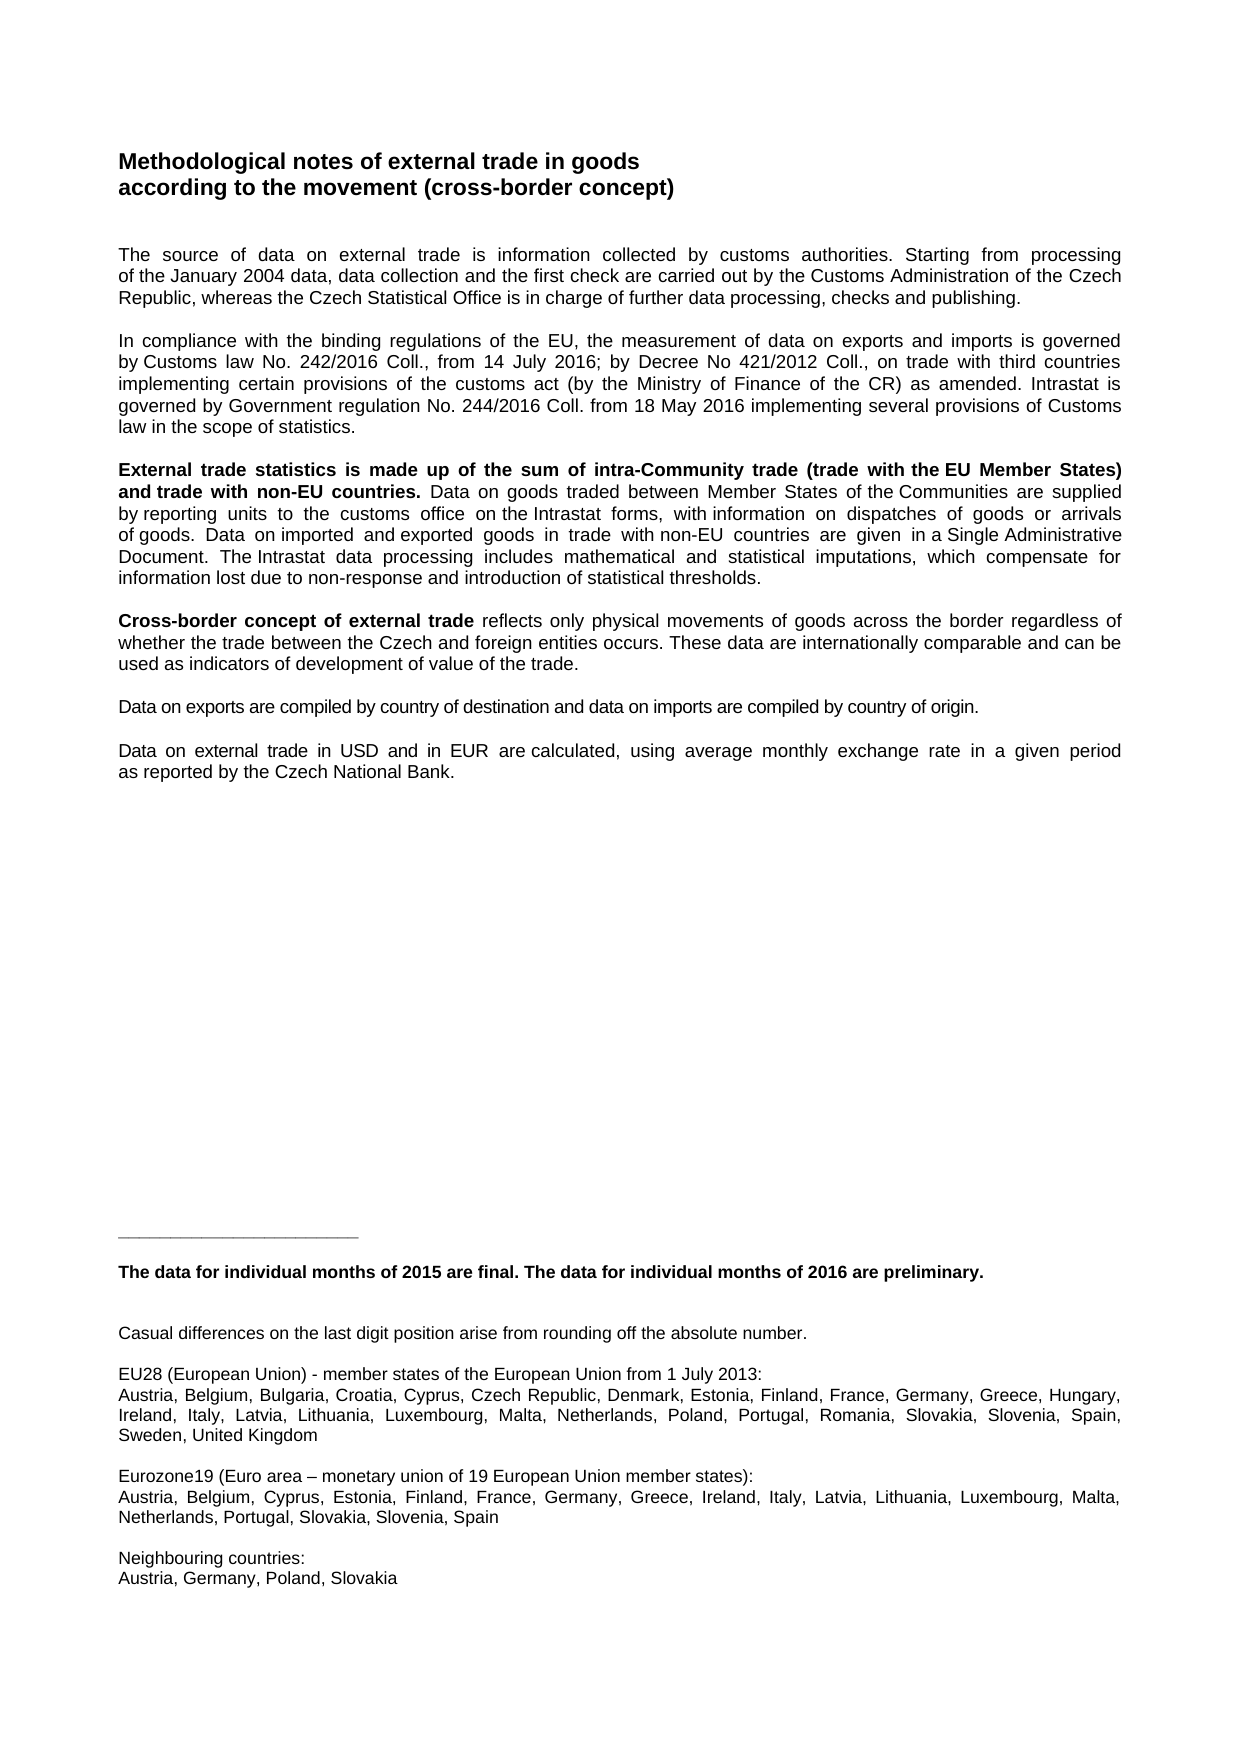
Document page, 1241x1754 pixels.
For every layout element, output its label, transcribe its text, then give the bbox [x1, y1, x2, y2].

text Eurozone19 (Euro area – monetary union of 19 European Union member states): [118, 1466, 1122, 1486]
subtitle Methodological notes of external trade in goods [118, 148, 1122, 174]
text Austria, Belgium, Bulgaria, Croatia, Cyprus, Czech Republic, Denmark, Estonia, Finland, France, Germany, Greece, Hungary, Ireland, Italy, Latvia, Lithuania, Luxembourg, Malta, Netherlands, Poland, Portugal, Romania, Slovakia, Slovenia, Spain, Sweden, United Kingdom [118, 1384, 1122, 1446]
text Austria, Belgium, Cyprus, Estonia, Finland, France, Germany, Greece, Ireland, Italy, Latvia, Lithuania, Luxembourg, Malta, Netherlands, Portugal, Slovakia, Slovenia, Spain [118, 1486, 1122, 1527]
subtitle according to the movement (cross-border concept) [118, 174, 1122, 200]
text The data for individual months of 2015 are final. The data for individual months of 2016 are preliminary. [118, 1262, 1122, 1282]
text External trade statistics is made up of the sum of intra-Community trade (trade with the EU Member States) and trade with non-EU countries. Data on goods traded between Member States of the Communities are supplied by reporting units to the customs office on the Intrastat forms, with information on dispatches of goods or arrivals of goods. Data on imported and exported goods in trade with non-EU countries are given in a Single Administrative Document. The Intrastat data processing includes mathematical and statistical imputations, which compensate for information lost due to non-response and introduction of statistical thresholds. [118, 459, 1122, 588]
text Casual differences on the last digit position arise from rounding off the absolute number. [118, 1323, 1122, 1343]
text _______________________ [118, 1219, 1122, 1240]
text EU28 (European Union) - member states of the European Union from 1 July 2013: [118, 1364, 1122, 1384]
text Data on external trade in USD and in EUR are calculated, using average monthly exchange rate in a given period as reported by the Czech National Bank. [118, 739, 1122, 783]
text The source of data on external trade is information collected by customs authorities. Starting from processing of the January 2004 data, data collection and the first check are carried out by the Customs Administration of the Czech Republic, whereas the Czech Statistical Office is in charge of further data processing, checks and publishing. [118, 243, 1122, 308]
text Data on exports are compiled by country of destination and data on imports are compiled by country of origin. [118, 696, 1122, 718]
text Neighbouring countries: [118, 1548, 1122, 1568]
text Cross-border concept of external trade reflects only physical movements of goods across the border regardless of whether the trade between the Czech and foreign entities occurs. These data are internationally comparable and can be used as indicators of development of value of the trade. [118, 610, 1122, 675]
text In compliance with the binding regulations of the EU, the measurement of data on exports and imports is governed by Customs law No. 242/2016 Coll., from 14 July 2016; by Decree No 421/2012 Coll., on trade with third countries implementing certain provisions of the customs act (by the Ministry of Finance of the CR) as amended. Intrastat is governed by Government regulation No. 244/2016 Coll. from 18 May 2016 implementing several provisions of Customs law in the scope of statistics. [118, 330, 1122, 438]
text Austria, Germany, Poland, Slovakia [118, 1568, 1122, 1588]
